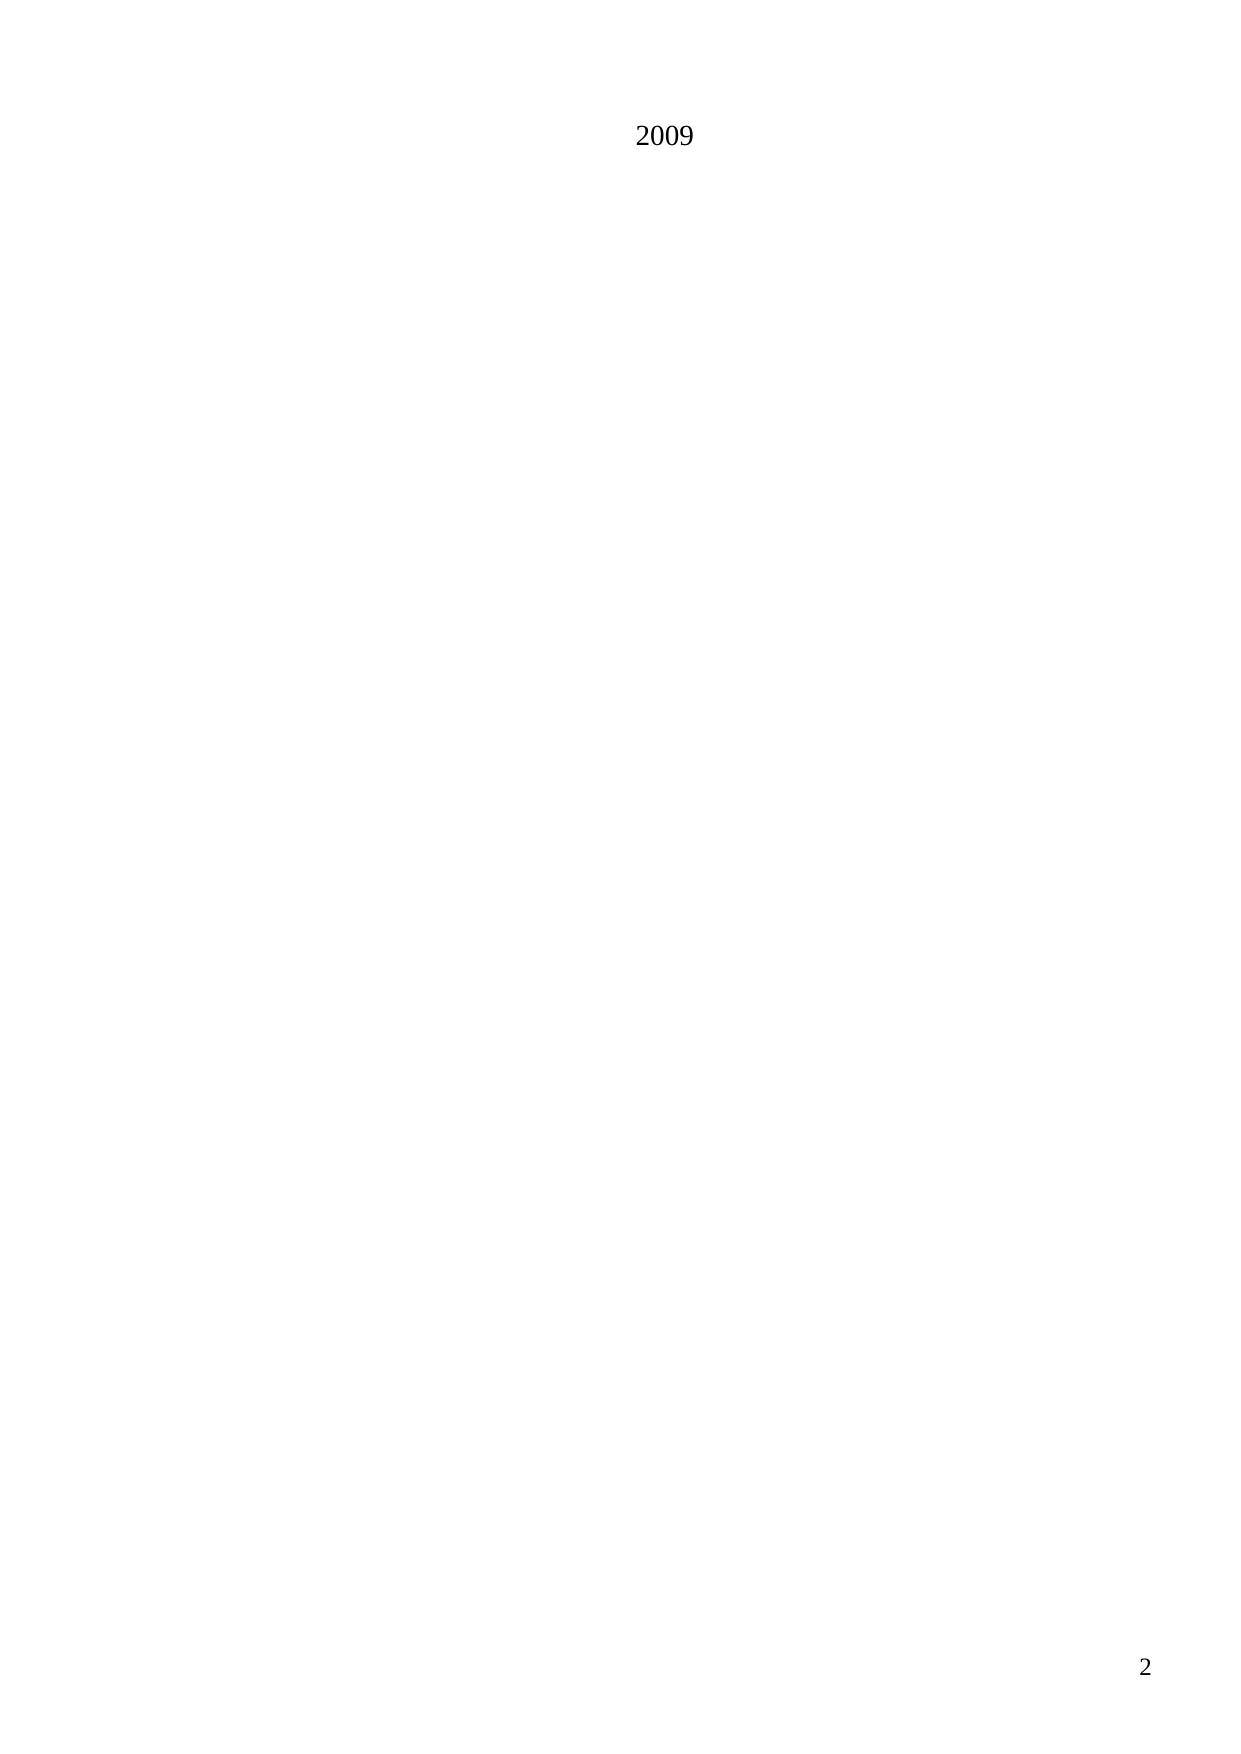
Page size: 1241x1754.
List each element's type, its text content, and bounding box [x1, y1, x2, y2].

text 2009 [177, 118, 1152, 152]
